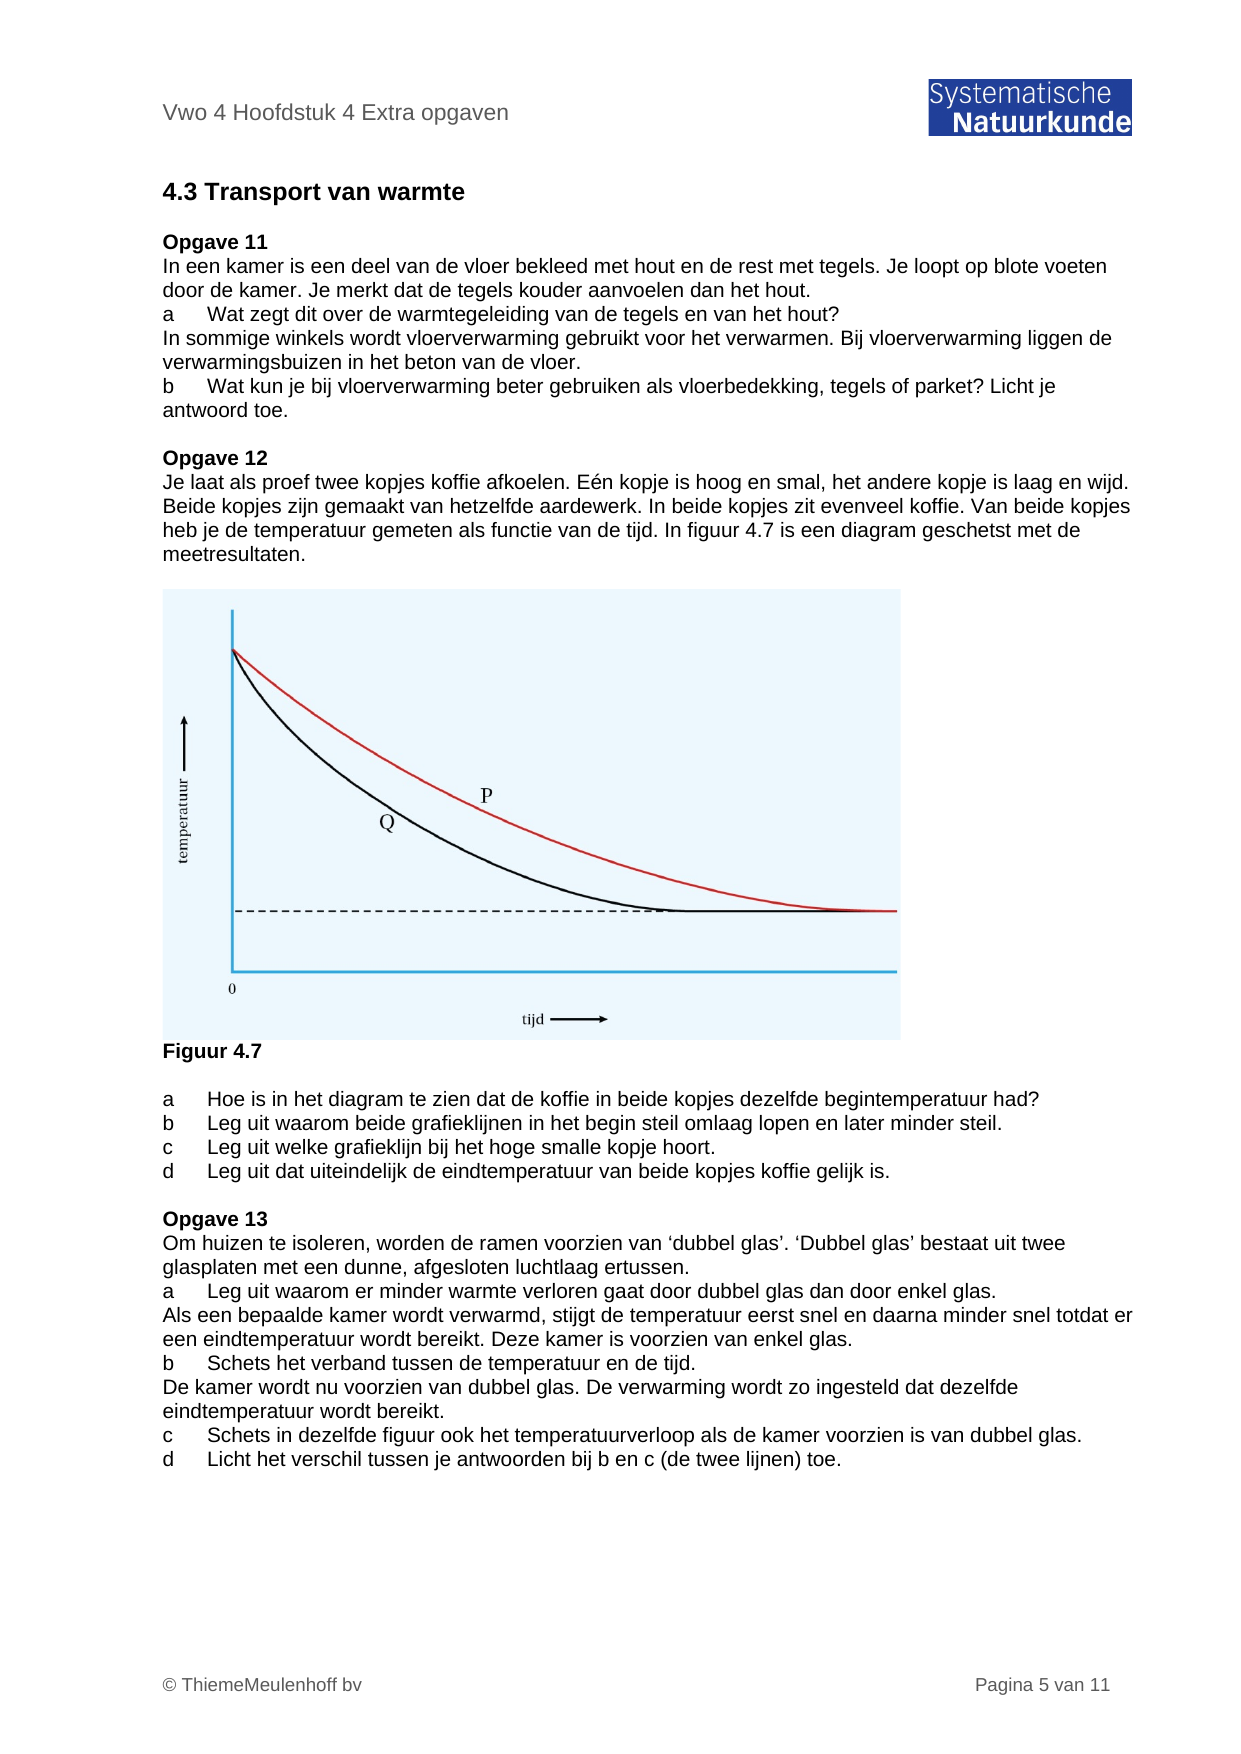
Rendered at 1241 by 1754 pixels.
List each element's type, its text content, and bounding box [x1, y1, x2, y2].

text Opgave 12 [162, 446, 1137, 469]
text In een kamer is een deel van de vloer bekleed met hout en de rest met tegels. Je loopt op blote voeten door de kamer. Je merkt dat de tegels kouder aanvoelen dan het hout. [162, 254, 1137, 302]
text De kamer wordt nu voorzien van dubbel glas. De verwarming wordt zo ingesteld dat dezelfde eindtemperatuur wordt bereikt. [162, 1375, 1137, 1423]
text Als een bepaalde kamer wordt verwarmd, stijgt de temperatuur eerst snel en daarna minder snel totdat er een eindtemperatuur wordt bereikt. Deze kamer is voorzien van enkel glas. [162, 1303, 1137, 1351]
text c Leg uit welke grafieklijn bij het hoge smalle kopje hoort. [162, 1135, 1137, 1159]
text Om huizen te isoleren, worden de ramen voorzien van ‘dubbel glas’. ‘Dubbel glas’ bestaat uit twee glasplaten met een dunne, afgesloten luchtlaag ertussen. [162, 1231, 1137, 1279]
text d Leg uit dat uiteindelijk de eindtemperatuur van beide kopjes koffie gelijk is. [162, 1159, 1137, 1183]
text c Schets in dezelfde figuur ook het temperatuurverloop als de kamer voorzien is van dubbel glas. [162, 1423, 1137, 1447]
picture [162, 589, 901, 1040]
text a Wat zegt dit over de warmtegeleiding van de tegels en van het hout? [162, 302, 1137, 326]
text a Hoe is in het diagram te zien dat de koffie in beide kopjes dezelfde begintemperatuur had? [162, 1087, 1137, 1111]
text In sommige winkels wordt vloerverwarming gebruikt voor het verwarmen. Bij vloerverwarming liggen de verwarmingsbuizen in het beton van de vloer. [162, 326, 1137, 374]
text Opgave 11 [162, 230, 1137, 254]
text d Licht het verschil tussen je antwoorden bij b en c (de twee lijnen) toe. [162, 1447, 1137, 1471]
text Opgave 13 [162, 1207, 1137, 1231]
text Figuur 4.7 [162, 1039, 1137, 1063]
text 4.3 Transport van warmte [162, 177, 1137, 206]
picture [928, 79, 1132, 136]
text Je laat als proef twee kopjes koffie afkoelen. Eén kopje is hoog en smal, het andere kopje is laag en wijd. Beide kopjes zijn gemaakt van hetzelfde aardewerk. In beide kopjes zit evenveel koffie. Van beide kopjes heb je de temperatuur gemeten als functie van de tijd. In figuur 4.7 is een diagram geschetst met de meetresultaten. [162, 469, 1137, 565]
text b Wat kun je bij vloerverwarming beter gebruiken als vloerbedekking, tegels of parket? Licht je antwoord toe. [162, 374, 1137, 422]
text a Leg uit waarom er minder warmte verloren gaat door dubbel glas dan door enkel glas. [162, 1279, 1137, 1303]
text b Schets het verband tussen de temperatuur en de tijd. [162, 1351, 1137, 1375]
text b Leg uit waarom beide grafieklijnen in het begin steil omlaag lopen en later minder steil. [162, 1111, 1137, 1135]
